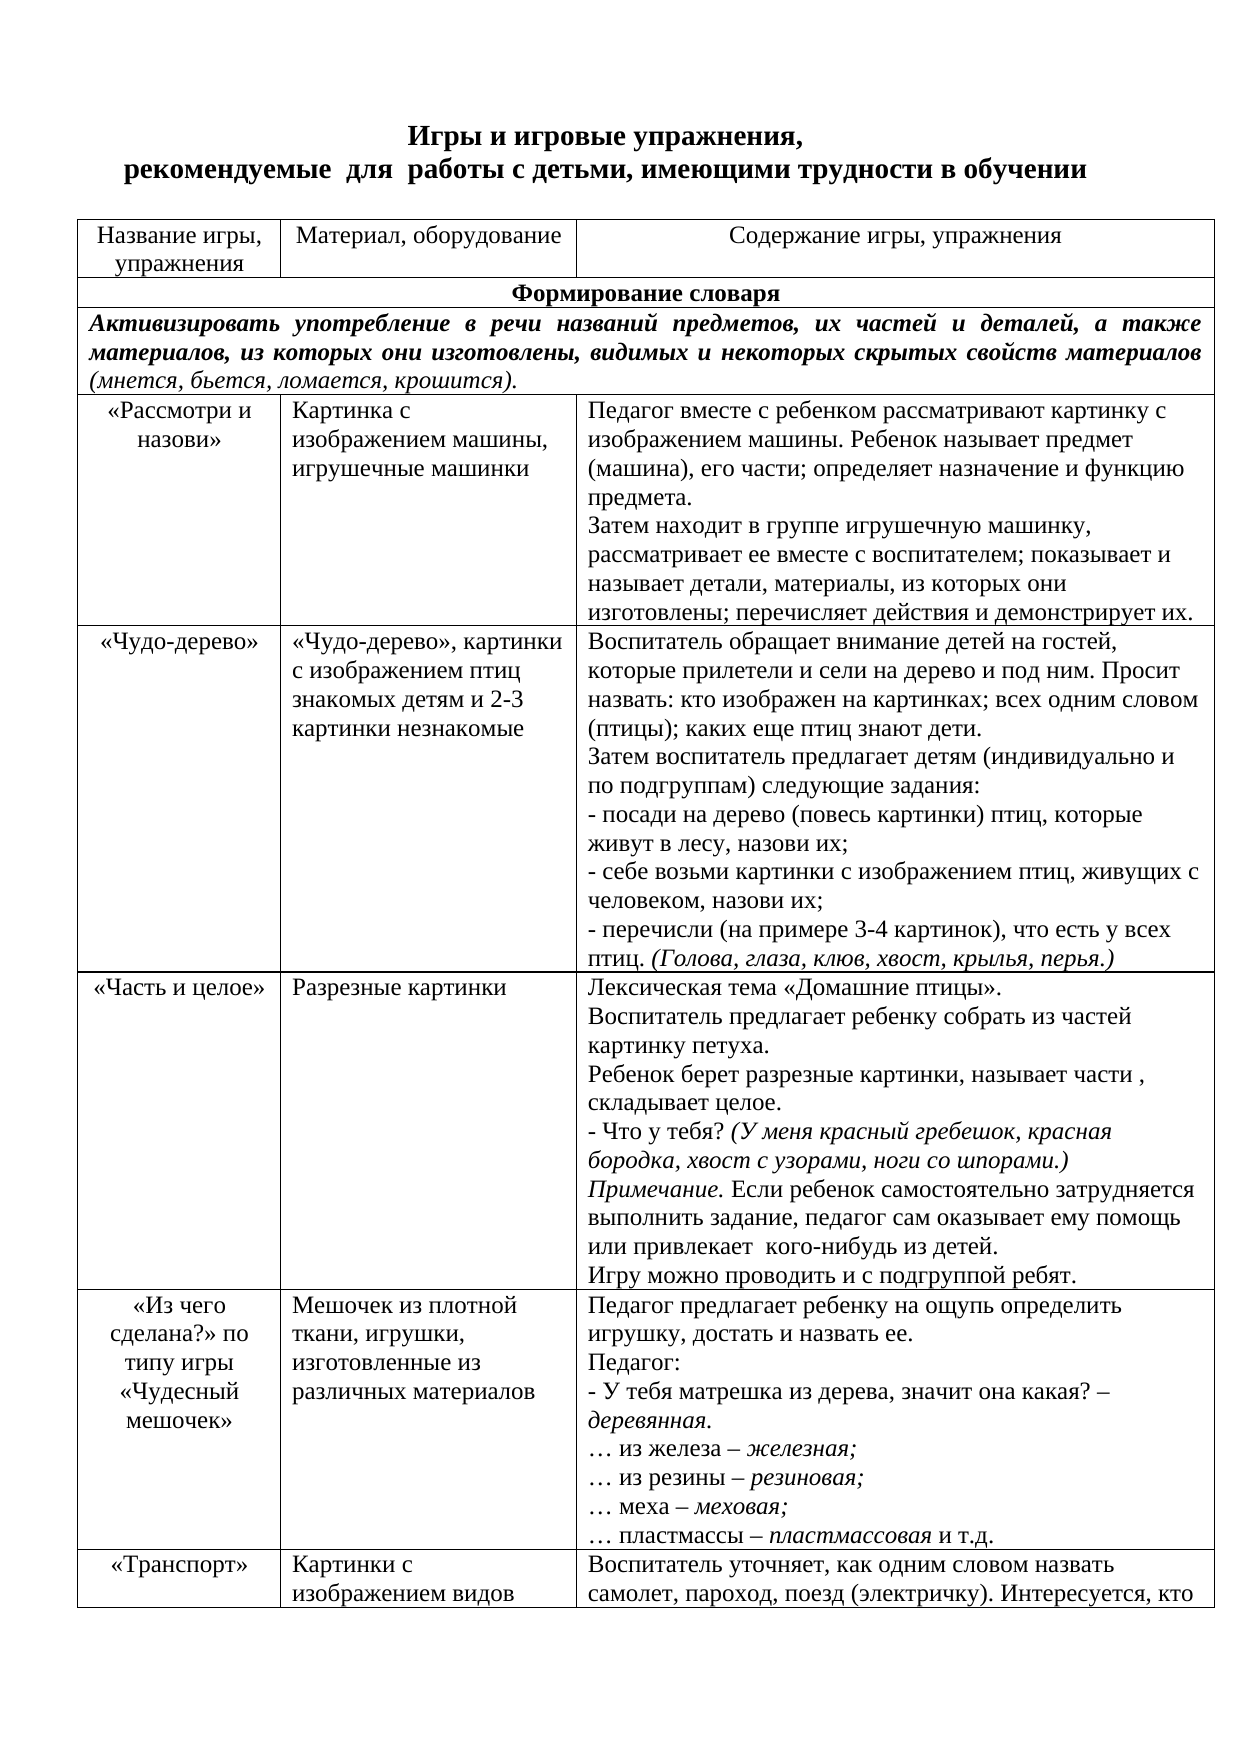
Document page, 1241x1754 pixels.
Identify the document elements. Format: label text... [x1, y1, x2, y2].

table_cell «Чудо-дерево» [78, 626, 280, 971]
table_cell Педагог предлагает ребенку на ощупь определить игрушку, достать и назвать ее. Педагог: - У тебя матрешка из дерева, значит она какая? – деревянная. … из железа – железная; … из резины – резиновая; … меха – меховая; … пластмассы – пластмассовая и т.д. [577, 1290, 1214, 1548]
table_header Материал, оборудование [281, 220, 576, 277]
text Игры и игровые упражнения, [59, 118, 1152, 152]
table_cell Воспитатель обращает внимание детей на гостей, которые прилетели и сели на дерево и под ним. Просит назвать: кто изображен на картинках; всех одним словом (птицы); каких еще птиц знают дети. Затем воспитатель предлагает детям (индивидуально и по подгруппам) следующие задания: - посади на дерево (повесь картинки) птиц, которые живут в лесу, назови их; - себе возьми картинки с изображением птиц, живущих с человеком, назови их; - перечисли (на примере 3-4 картинок), что есть у всех птиц. (Голова, глаза, клюв, хвост, крылья, перья.) [577, 626, 1214, 971]
table_cell Разрезные картинки [281, 973, 576, 1289]
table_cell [281, 1550, 576, 1607]
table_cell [577, 1550, 1214, 1607]
table_cell Мешочек из плотной ткани, игрушки, изготовленные из различных материалов [281, 1290, 576, 1548]
table_cell Активизировать употребление в речи названий предметов, их частей и деталей, а также материалов, из которых они изготовлены, видимых и некоторых скрытых свойств материалов (мнется, бьется, ломается, крошится). [78, 308, 1214, 394]
table_cell Лексическая тема «Домашние птицы». Воспитатель предлагает ребенку собрать из частей картинку петуха. Ребенок берет разрезные картинки, называет части , складывает целое. - Что у тебя? (У меня красный гребешок, красная бородка, хвост с узорами, ноги со шпорами.) Примечание. Если ребенок самостоятельно затрудняется выполнить задание, педагог сам оказывает ему помощь или привлекает кого-нибудь из детей. Игру можно проводить и с подгруппой ребят. [577, 973, 1214, 1289]
table_cell «Из чего сделана?» по типу игры «Чудесный мешочек» [78, 1290, 280, 1548]
table_header Содержание игры, упражнения [577, 220, 1214, 277]
table_cell «Рассмотри и назови» [78, 395, 280, 625]
table_cell «Транспорт» [78, 1550, 280, 1607]
table_cell «Чудо-дерево», картинки с изображением птиц знакомых детям и 2-3 картинки незнакомые [281, 626, 576, 971]
table_header Название игры, упражнения [78, 220, 280, 277]
table_cell Формирование словаря [78, 278, 1214, 307]
table_cell «Часть и целое» [78, 973, 280, 1289]
text рекомендуемые для работы с детьми, имеющими трудности в обучении [59, 152, 1152, 185]
table_cell Картинка с изображением машины, игрушечные машинки [281, 395, 576, 625]
table_cell Педагог вместе с ребенком рассматривают картинку с изображением машины. Ребенок называет предмет (машина), его части; определяет назначение и функцию предмета. Затем находит в группе игрушечную машинку, рассматривает ее вместе с воспитателем; показывает и называет детали, материалы, из которых они изготовлены; перечисляет действия и демонстрирует их. [577, 395, 1214, 625]
